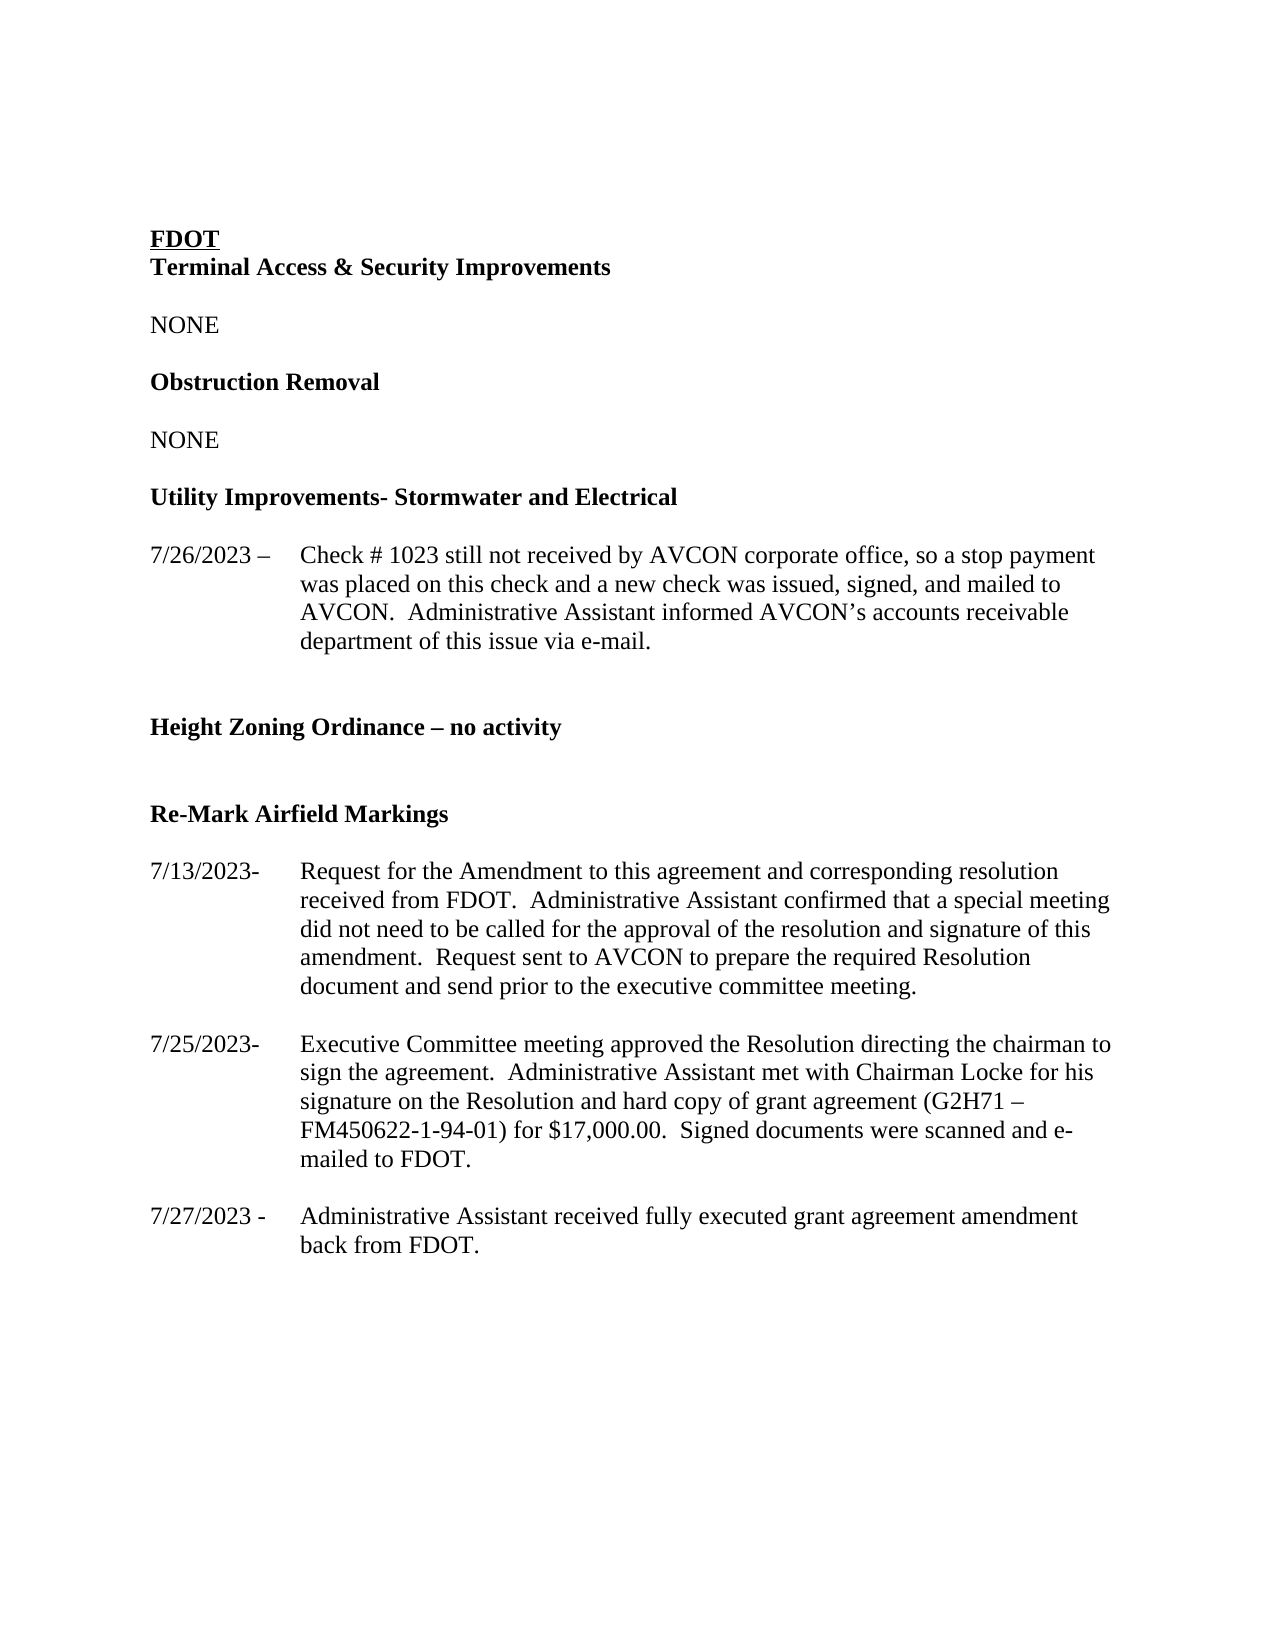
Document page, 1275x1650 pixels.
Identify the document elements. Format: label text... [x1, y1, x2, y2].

text Re-Mark Airfield Markings [150, 799, 1125, 827]
text 7/25/2023- Executive Committee meeting approved the Resolution directing the chairman to sign the agreement. Administrative Assistant met with Chairman Locke for his signature on the Resolution and hard copy of grant agreement (G2H71 – FM450622-1-94-01) for $17,000.00. Signed documents were scanned and e-mailed to FDOT. [150, 1029, 1125, 1172]
text 7/27/2023 - Administrative Assistant received fully executed grant agreement amendment back from FDOT. [150, 1201, 1125, 1259]
text Obstruction Removal [150, 367, 1125, 396]
text 7/13/2023- Request for the Amendment to this agreement and corresponding resolution received from FDOT. Administrative Assistant confirmed that a special meeting did not need to be called for the approval of the resolution and signature of this amendment. Request sent to AVCON to prepare the required Resolution document and send prior to the executive committee meeting. [150, 856, 1125, 1000]
text Utility Improvements- Stormwater and Electrical [150, 482, 1125, 511]
text FDOT [150, 224, 1125, 252]
text Terminal Access & Security Improvements [150, 252, 1125, 281]
text Height Zoning Ordinance – no activity [150, 712, 1125, 741]
text NONE [150, 425, 1125, 454]
text 7/26/2023 – Check # 1023 still not received by AVCON corporate office, so a stop payment was placed on this check and a new check was issued, signed, and mailed to AVCON. Administrative Assistant informed AVCON’s accounts receivable department of this issue via e-mail. [150, 540, 1125, 655]
text NONE [150, 310, 1125, 339]
